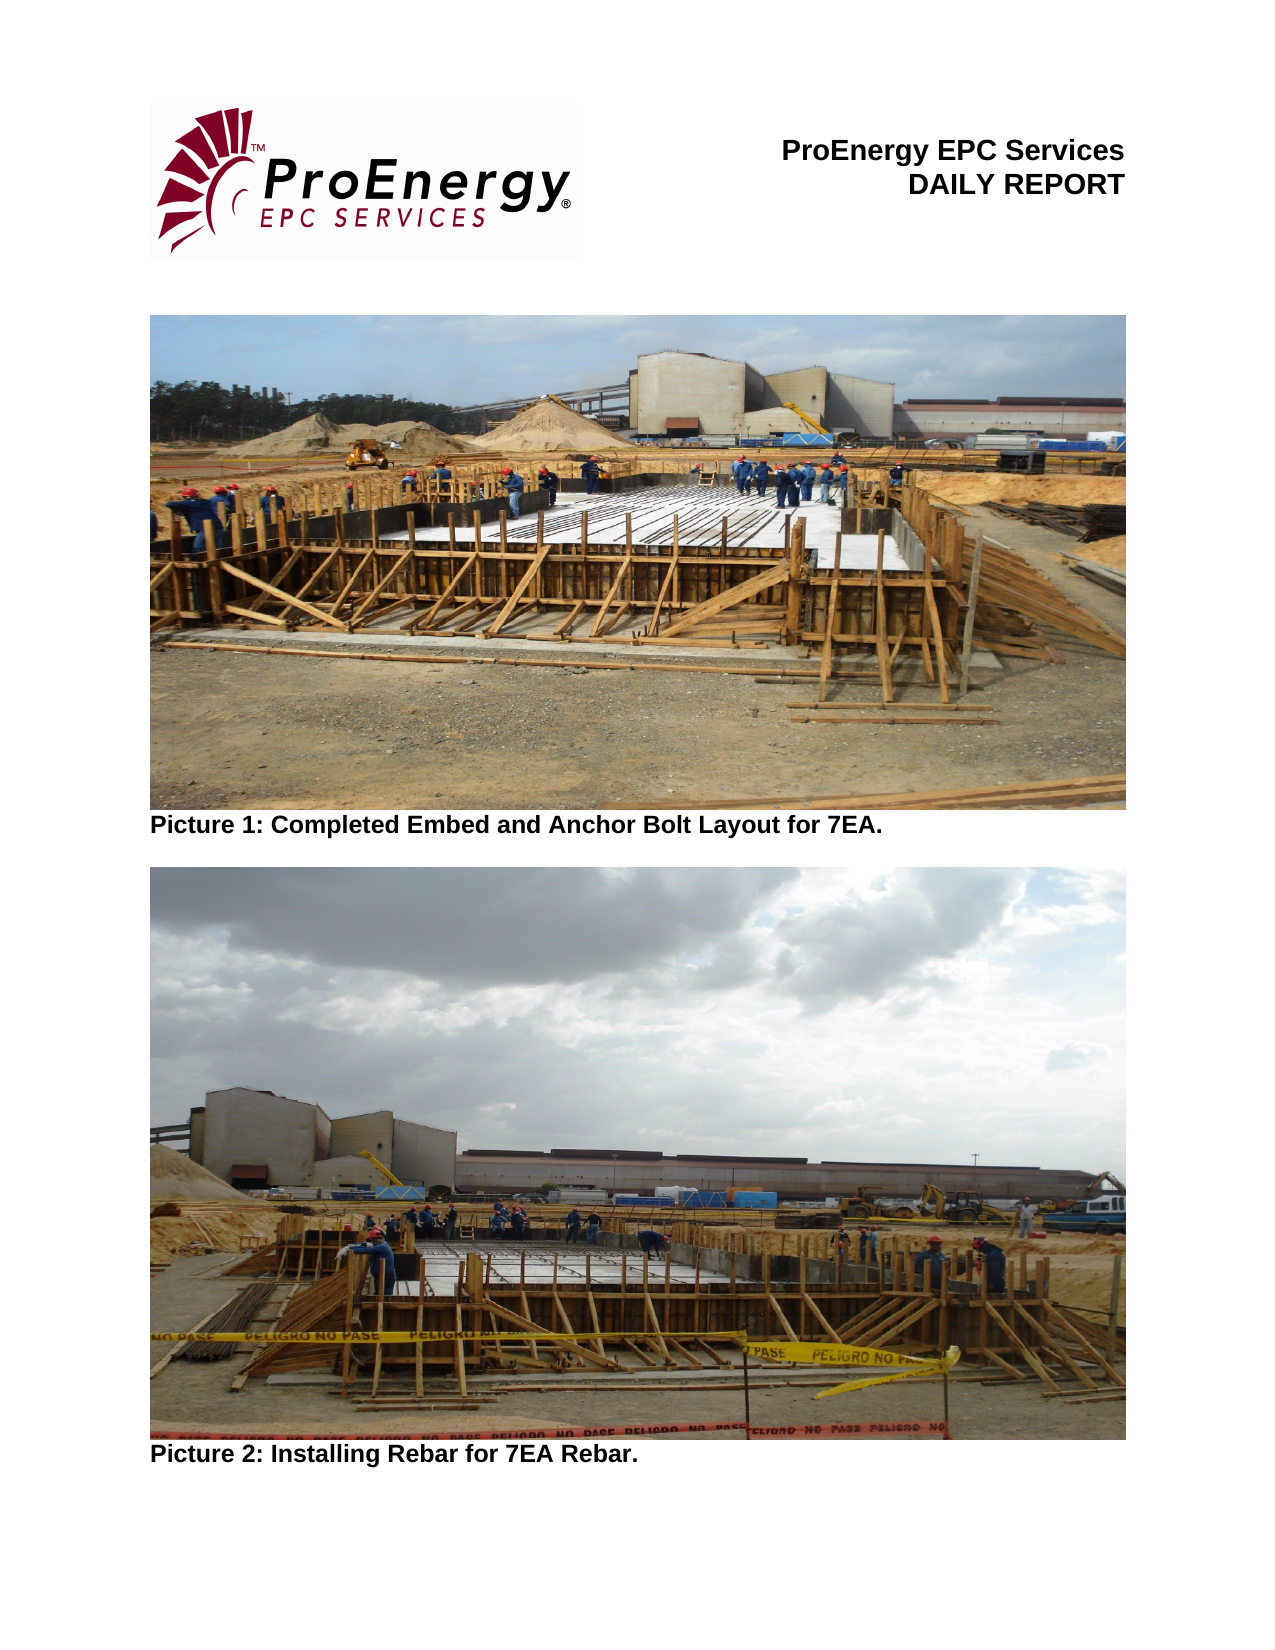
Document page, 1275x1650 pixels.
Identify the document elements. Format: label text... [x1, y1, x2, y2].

picture [150, 867, 1126, 1440]
picture [150, 315, 1126, 810]
text Picture 1: Completed Embed and Anchor Bolt Layout for 7EA. [150, 810, 1125, 839]
text Picture 2: Installing Rebar for 7EA Rebar. [150, 1440, 1125, 1468]
picture [150, 103, 577, 259]
